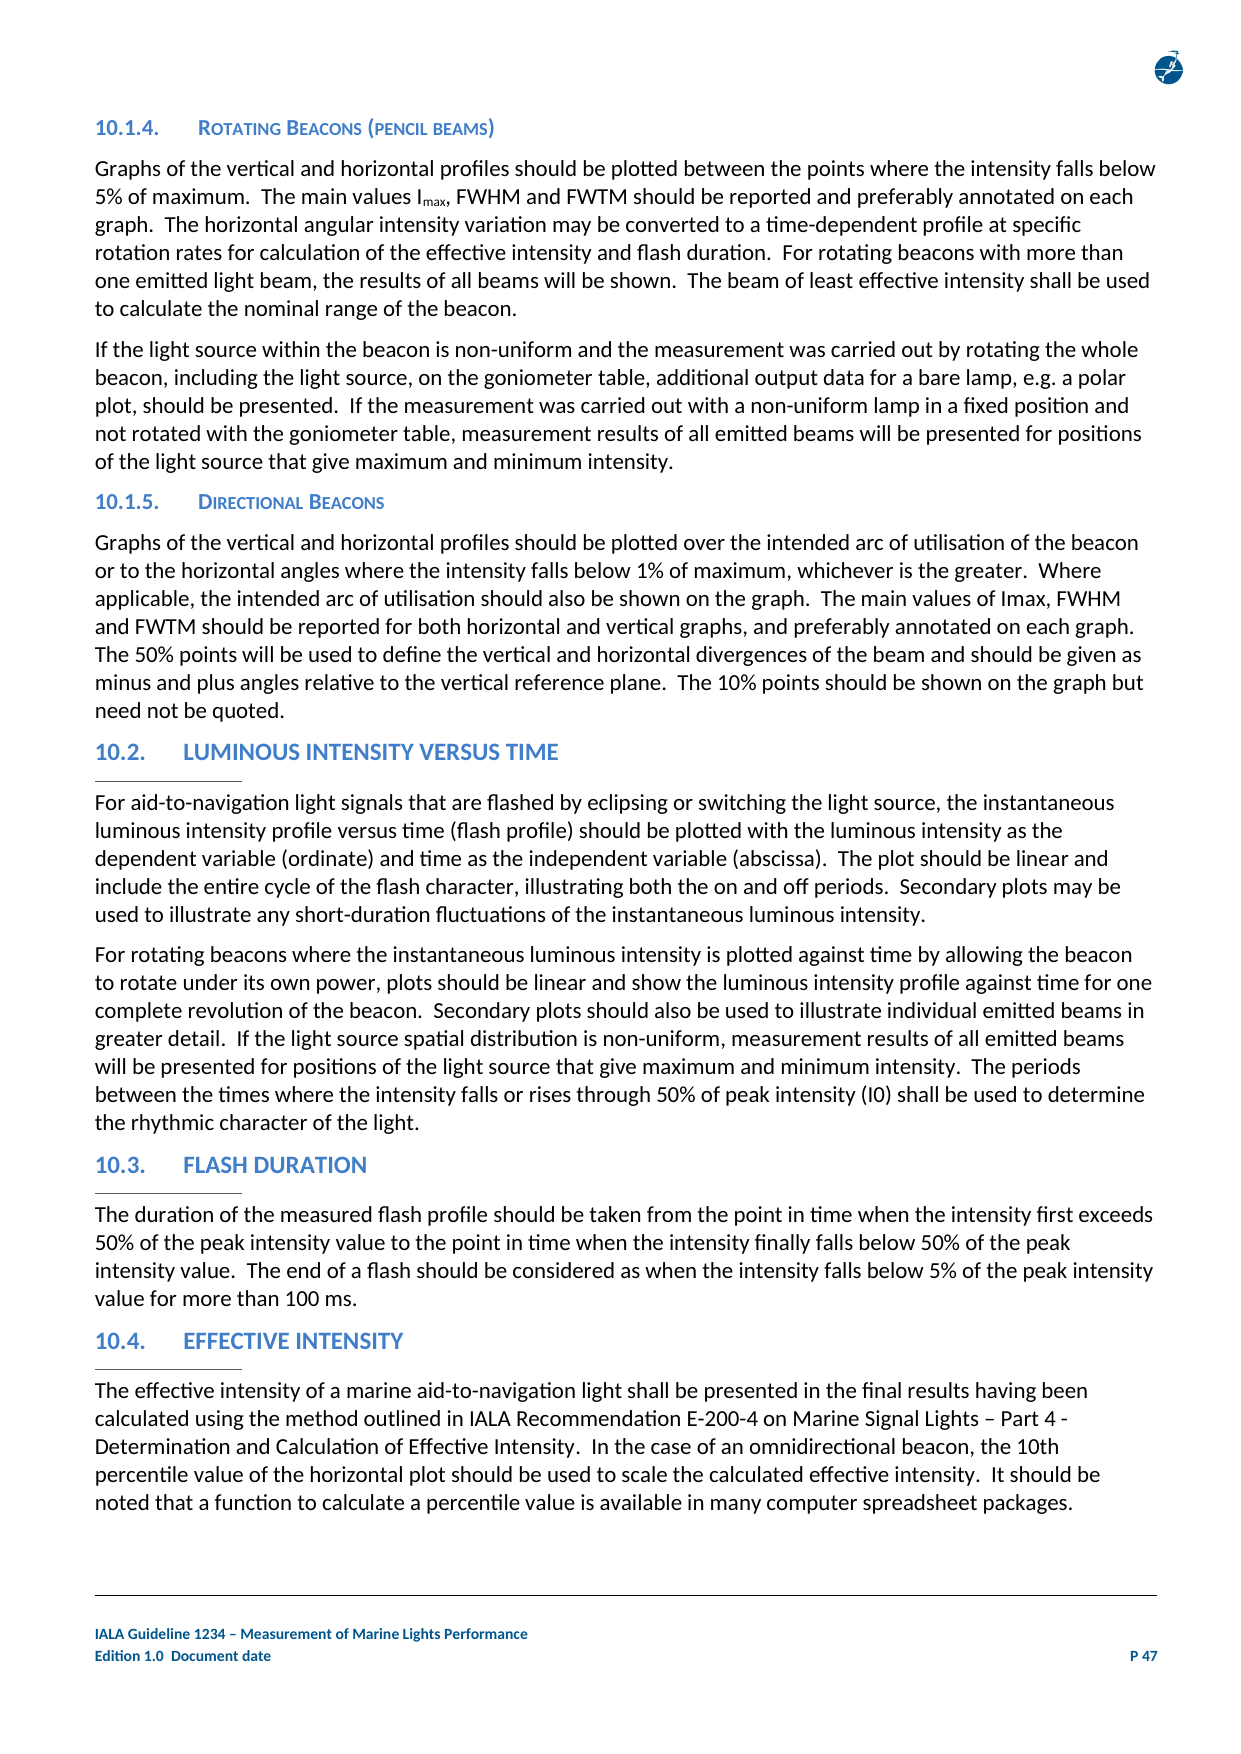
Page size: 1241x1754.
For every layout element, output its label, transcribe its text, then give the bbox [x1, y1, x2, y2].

subtitle Directional Beacons [94, 487, 1157, 515]
text For rotating beacons where the instantaneous luminous intensity is plotted against time by allowing the beacon to rotate under its own power, plots should be linear and show the luminous intensity profile against time for one complete revolution of the beacon. Secondary plots should also be used to illustrate individual emitted beams in greater detail. If the light source spatial distribution is non-uniform, measurement results of all emitted beams will be presented for positions of the light source that give maximum and minimum intensity. The periods between the times where the intensity falls or rises through 50% of peak intensity (I0) shall be used to determine the rhythmic character of the light. [94, 940, 1157, 1137]
text If the light source within the beacon is non-uniform and the measurement was carried out by rotating the whole beacon, including the light source, on the goniometer table, additional output data for a bare lamp, e.g. a polar plot, should be presented. If the measurement was carried out with a non-uniform lamp in a fixed position and not rotated with the goniometer table, measurement results of all emitted beams will be presented for positions of the light source that give maximum and minimum intensity. [94, 335, 1157, 475]
picture [1123, 0, 1241, 119]
text The effective intensity of a marine aid-to-navigation light shall be presented in the final results having been calculated using the method outlined in IALA Recommendation E-200-4 on Marine Signal Lights – Part 4 - Determination and Calculation of Effective Intensity. In the case of an omnidirectional beacon, the 10th percentile value of the horizontal plot should be used to scale the calculated effective intensity. It should be noted that a function to calculate a percentile value is available in many computer spreadsheet packages. [94, 1376, 1157, 1516]
subtitle Rotating Beacons (pencil beams) [94, 113, 1157, 142]
subtitle Flash Duration [94, 1149, 1157, 1179]
text Graphs of the vertical and horizontal profiles should be plotted over the intended arc of utilisation of the beacon or to the horizontal angles where the intensity falls below 1% of maximum, whichever is the greater. Where applicable, the intended arc of utilisation should also be shown on the graph. The main values of Imax, FWHM and FWTM should be reported for both horizontal and vertical graphs, and preferably annotated on each graph. The 50% points will be used to define the vertical and horizontal divergences of the beam and should be given as minus and plus angles relative to the vertical reference plane. The 10% points should be shown on the graph but need not be quoted. [94, 528, 1157, 724]
text Graphs of the vertical and horizontal profiles should be plotted between the points where the intensity falls below 5% of maximum. The main values Imax, FWHM and FWTM should be reported and preferably annotated on each graph. The horizontal angular intensity variation may be converted to a time-dependent profile at specific rotation rates for calculation of the effective intensity and flash duration. For rotating beacons with more than one emitted light beam, the results of all beams will be shown. The beam of least effective intensity shall be used to calculate the nominal range of the beacon. [94, 154, 1157, 322]
subtitle Luminous Intensity versus Time [94, 736, 1157, 767]
text For aid-to-navigation light signals that are flashed by eclipsing or switching the light source, the instantaneous luminous intensity profile versus time (flash profile) should be plotted with the luminous intensity as the dependent variable (ordinate) and time as the independent variable (abscissa). The plot should be linear and include the entire cycle of the flash character, illustrating both the on and off periods. Secondary plots may be used to illustrate any short-duration fluctuations of the instantaneous luminous intensity. [94, 788, 1157, 928]
text The duration of the measured flash profile should be taken from the point in time when the intensity first exceeds 50% of the peak intensity value to the point in time when the intensity finally falls below 50% of the peak intensity value. The end of a flash should be considered as when the intensity falls below 5% of the peak intensity value for more than 100 ms. [94, 1200, 1157, 1312]
subtitle Effective Intensity [94, 1325, 1157, 1356]
